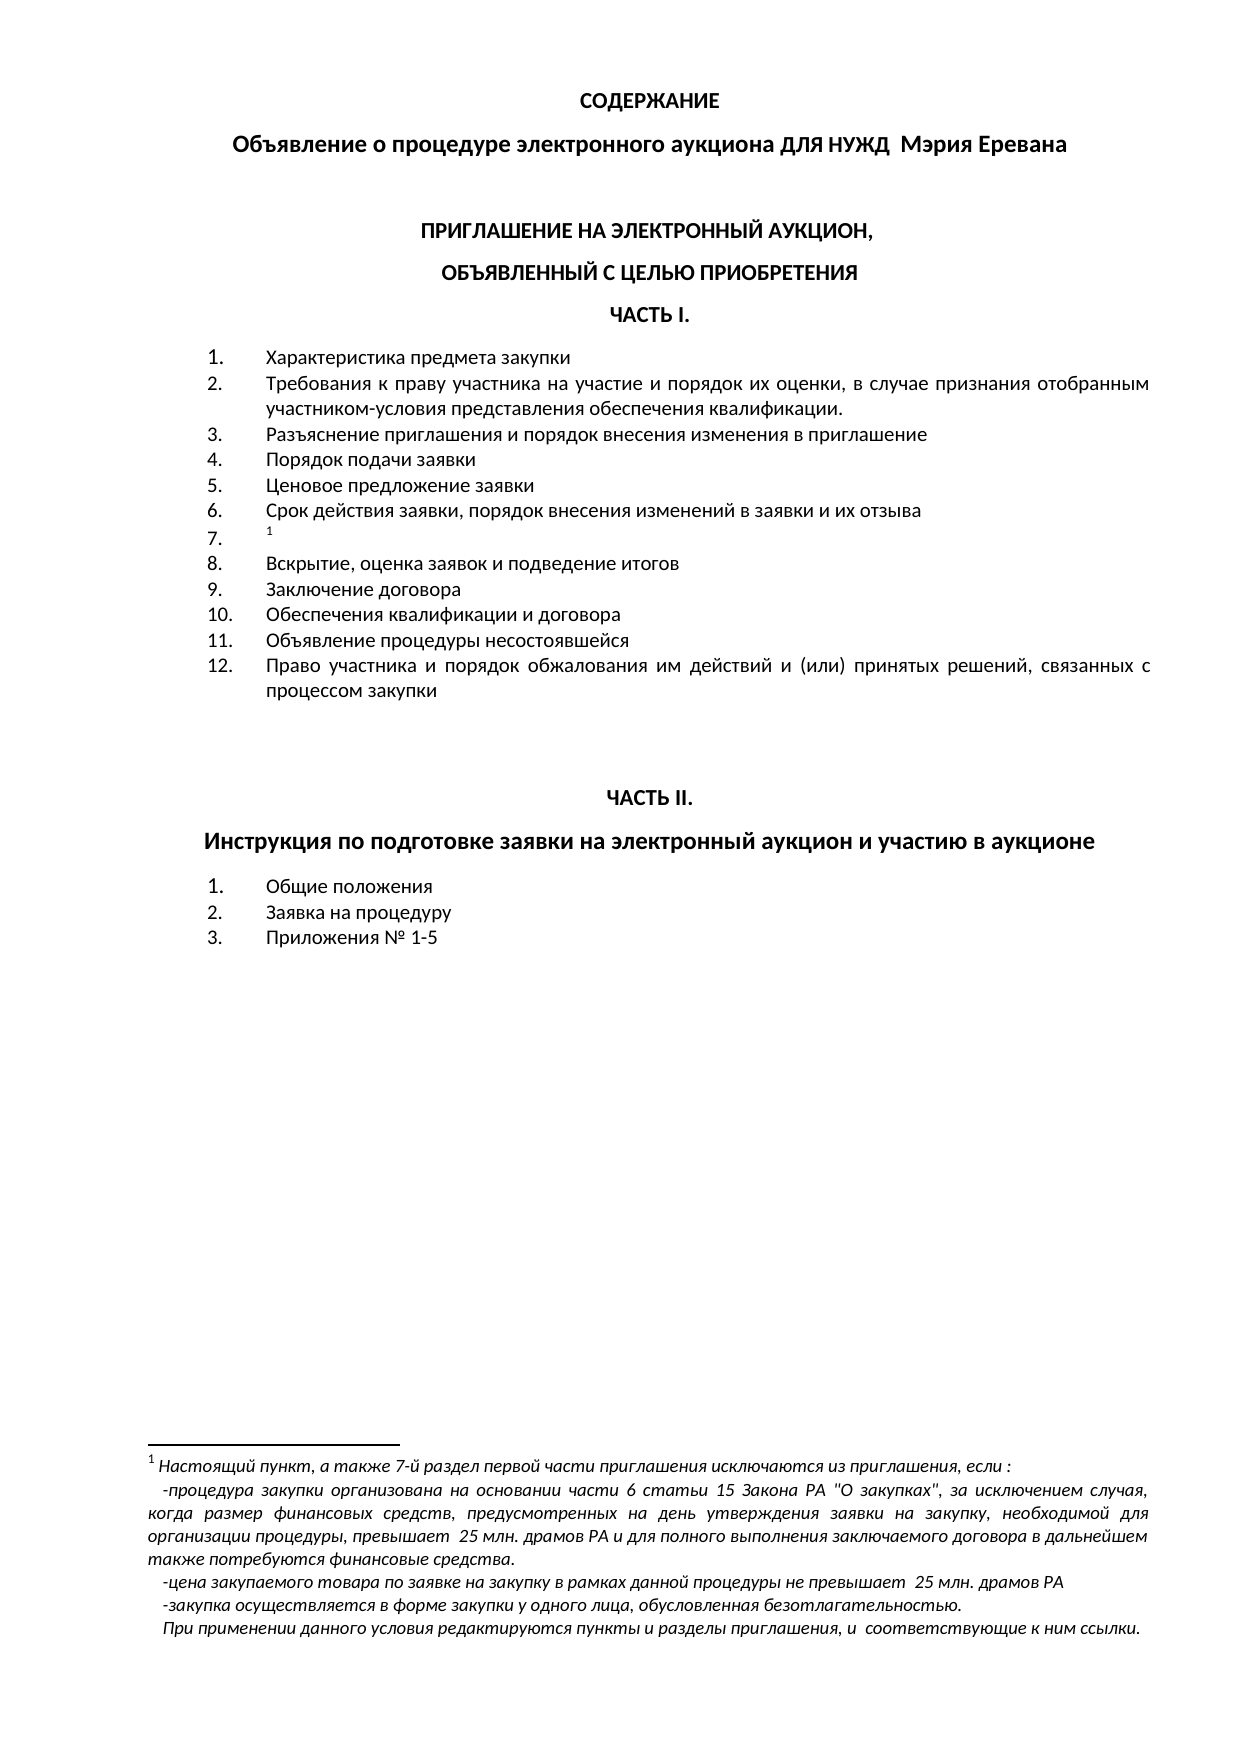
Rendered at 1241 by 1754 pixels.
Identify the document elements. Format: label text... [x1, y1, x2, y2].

text 5. Ценовое предложение заявки [207, 472, 1152, 497]
text 12. Право участника и порядок обжалования им действий и (или) принятых решений, связанных с процессом закупки [207, 652, 1152, 703]
text Инструкция по подготовке заявки на электронный аукцион и участию в аукционе [148, 825, 1152, 856]
text 3. Приложения № 1-5 [207, 924, 1152, 950]
text 3. Разъяснение приглашения и порядок внесения изменения в приглашение [207, 421, 1152, 446]
text ПРИГЛАШЕНИЕ НА ЭЛЕКТРОННЫЙ АУКЦИОН, ОБЪЯВЛЕННЫЙ С ЦЕЛЬЮ ПРИОБРЕТЕНИЯ [148, 216, 1152, 286]
text 4. Порядок подачи заявки [207, 446, 1152, 472]
text 2. Заявка на процедуру [207, 899, 1152, 924]
text 2. Требования к праву участника на участие и порядок их оценки, в случае признания отобранным участником-условия представления обеспечения квалификации. [207, 370, 1152, 421]
text ЧАСТЬ II. [148, 783, 1152, 811]
text ЧАСТЬ I. [148, 300, 1152, 328]
text СОДЕРЖАНИЕ [148, 86, 1152, 114]
text 7. [207, 523, 1152, 551]
text Объявление о процедурe электронного аукциона ДЛЯ НУЖД Мэрия Еревана [148, 128, 1152, 159]
text 11. Объявление процедуры несостоявшейся [207, 627, 1152, 652]
text 9. Заключение договора [207, 576, 1152, 601]
text 6. Срок действия заявки, порядок внесения изменений в заявки и их отзыва [207, 497, 1152, 523]
text 1. Характеристика предмета закупки [207, 342, 1152, 370]
text 10. Обеспечения квалификации и договора [207, 601, 1152, 627]
text 8. Вскрытие, оценка заявок и подведение итогов [207, 551, 1152, 576]
text 1. Общие положения [207, 871, 1152, 899]
